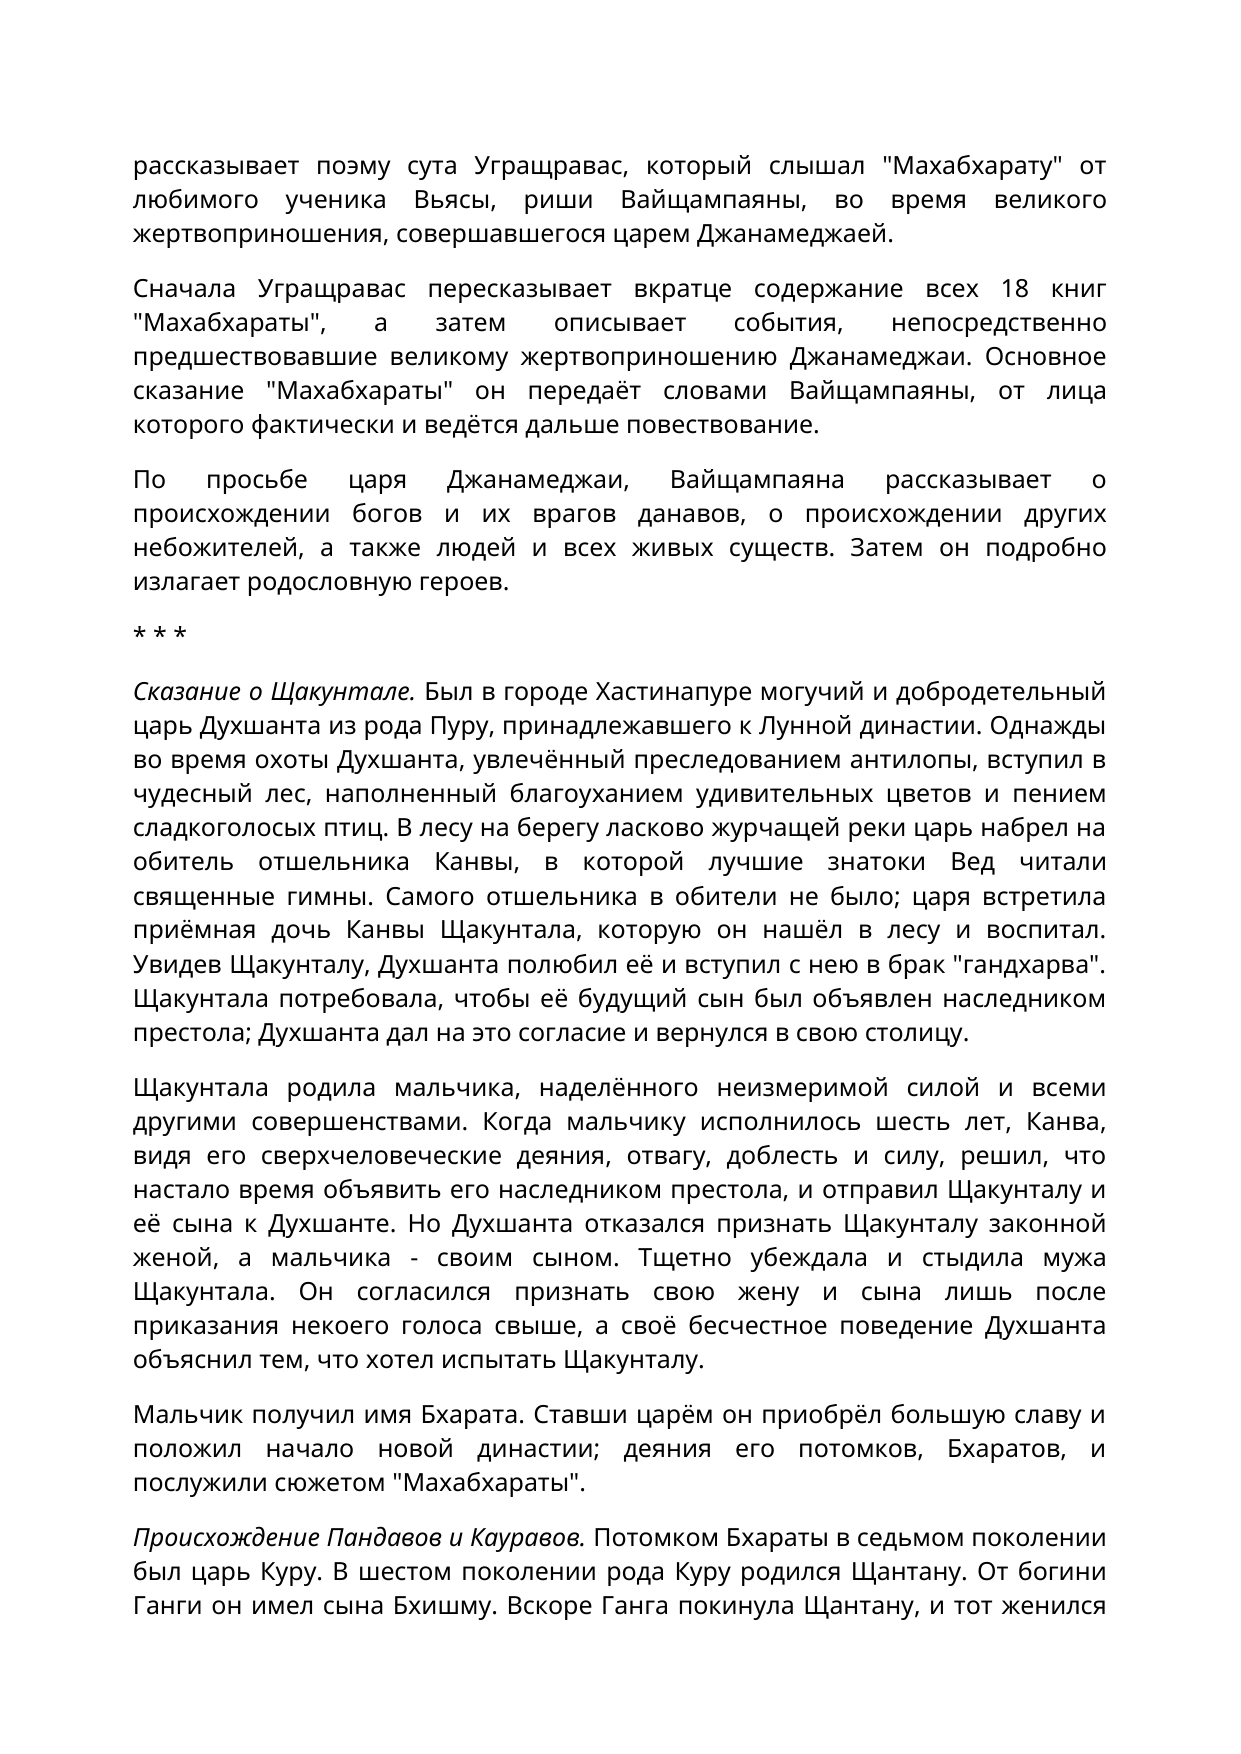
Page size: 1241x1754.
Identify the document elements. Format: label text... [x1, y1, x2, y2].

text * * * [133, 619, 1108, 653]
text Сказание о Щакунтале. Был в городе Хастинапуре могучий и добродетельный царь Духшанта из рода Пуру, принадлежавшего к Лунной династии. Однажды во время охоты Духшанта, увлечённый преследованием антилопы, вступил в чудесный лес, наполненный благоуханием удивительных цветов и пением сладкоголосых птиц. В лесу на берегу ласково журчащей реки царь набрел на обитель отшельника Канвы, в которой лучшие знатоки Вед читали священные гимны. Самого отшельника в обители не было; царя встретила приёмная дочь Канвы Щакунтала, которую он нашёл в лесу и воспитал. Увидев Щакунталу, Духшанта полюбил её и вступил с нею в брак "гандхарва". Щакунтала потребовала, чтобы её будущий сын был объявлен наследником престола; Духшанта дал на это согласие и вернулся в свою столицу. [133, 674, 1108, 1048]
text По просьбе царя Джанамеджаи, Вайщампаяна рассказывает о происхождении богов и их врагов данавов, о происхождении других небожителей, а также людей и всех живых существ. Затем он подробно излагает родословную героев. [133, 462, 1108, 598]
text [133, 1520, 1108, 1622]
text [133, 148, 1108, 250]
text Мальчик получил имя Бхарата. Ставши царём он приобрёл большую славу и положил начало новой династии; деяния его потомков, Бхаратов, и послужили сюжетом "Махабхараты". [133, 1397, 1108, 1499]
text Сначала Угращравас пересказывает вкратце содержание всех 18 книг "Махабхараты", а затем описывает события, непосредственно предшествовавшие великому жертвоприношению Джанамеджаи. Основное сказание "Махабхараты" он передаёт словами Вайщампаяны, от лица которого фактически и ведётся дальше повествование. [133, 271, 1108, 441]
text Щакунтала родила мальчика, наделённого неизмеримой силой и всеми другими совершенствами. Когда мальчику исполнилось шесть лет, Канва, видя его сверхчеловеческие деяния, отвагу, доблесть и силу, решил, что настало время объявить его наследником престола, и отправил Щакунталу и её сына к Духшанте. Но Духшанта отказался признать Щакунталу законной женой, а мальчика - своим сыном. Тщетно убеждала и стыдила мужа Щакунтала. Он согласился признать свою жену и сына лишь после приказания некоего голоса свыше, а своё бесчестное поведение Духшанта объяснил тем, что хотел испытать Щакунталу. [133, 1069, 1108, 1376]
